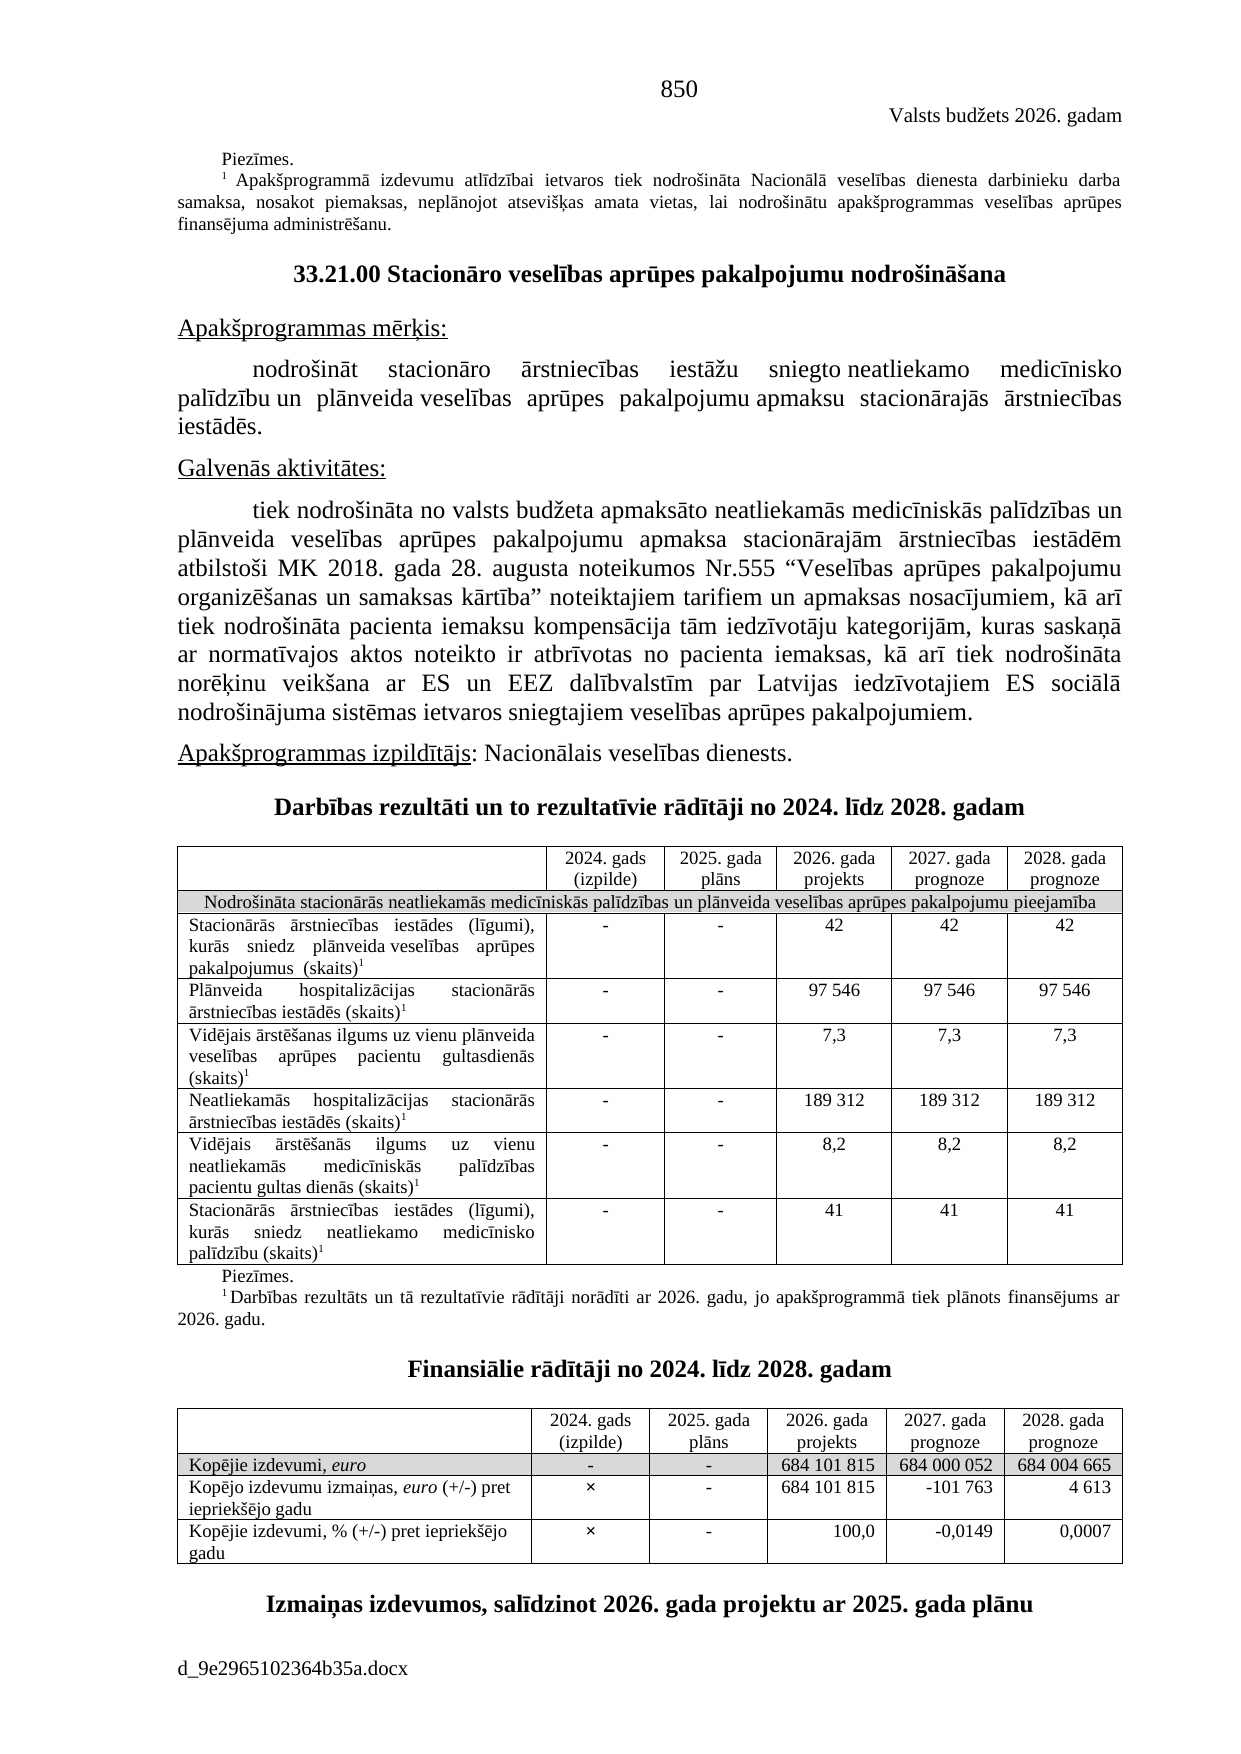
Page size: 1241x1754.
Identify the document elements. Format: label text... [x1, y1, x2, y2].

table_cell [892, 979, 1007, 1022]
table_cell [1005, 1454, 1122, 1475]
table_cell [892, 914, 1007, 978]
text Piezīmes. [177, 148, 1122, 169]
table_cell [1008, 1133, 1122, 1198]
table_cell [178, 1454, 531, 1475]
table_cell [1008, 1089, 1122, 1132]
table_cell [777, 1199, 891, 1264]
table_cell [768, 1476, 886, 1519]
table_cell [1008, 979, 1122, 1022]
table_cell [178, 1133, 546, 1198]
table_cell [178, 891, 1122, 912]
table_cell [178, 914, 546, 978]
text Apakšprogrammas mērķis: [177, 313, 1122, 341]
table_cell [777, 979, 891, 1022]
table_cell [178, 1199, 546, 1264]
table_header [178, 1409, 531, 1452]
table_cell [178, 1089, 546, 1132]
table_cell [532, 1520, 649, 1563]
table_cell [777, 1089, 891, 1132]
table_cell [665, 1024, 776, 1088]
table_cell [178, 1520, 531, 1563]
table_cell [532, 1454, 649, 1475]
text Apakšprogrammas izpildītājs: Nacionālais veselības dienests. [177, 738, 1122, 767]
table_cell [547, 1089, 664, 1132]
text 33.21.00 Stacionāro veselības aprūpes pakalpojumu nodrošināšana [177, 259, 1122, 288]
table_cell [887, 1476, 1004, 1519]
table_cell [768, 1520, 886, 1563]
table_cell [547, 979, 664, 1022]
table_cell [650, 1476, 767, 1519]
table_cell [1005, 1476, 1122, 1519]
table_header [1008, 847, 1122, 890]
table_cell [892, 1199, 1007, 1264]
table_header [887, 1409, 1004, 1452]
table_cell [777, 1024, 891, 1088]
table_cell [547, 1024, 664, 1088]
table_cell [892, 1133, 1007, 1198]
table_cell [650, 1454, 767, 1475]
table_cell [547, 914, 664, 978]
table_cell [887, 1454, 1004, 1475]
text nodrošināt stacionāro ārstniecības iestāžu sniegto neatliekamo medicīnisko palīdzību un plānveida veselības aprūpes pakalpojumu apmaksu stacionārajās ārstniecības iestādēs. [177, 354, 1122, 440]
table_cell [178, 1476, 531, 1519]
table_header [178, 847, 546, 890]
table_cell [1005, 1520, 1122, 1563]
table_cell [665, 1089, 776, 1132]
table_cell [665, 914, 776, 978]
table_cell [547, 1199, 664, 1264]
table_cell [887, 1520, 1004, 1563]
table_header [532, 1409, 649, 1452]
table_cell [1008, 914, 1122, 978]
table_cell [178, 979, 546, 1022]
text Izmaiņas izdevumos, salīdzinot 2026. gada projektu ar 2025. gada plānu [177, 1589, 1122, 1618]
text Finansiālie rādītāji no 2024. līdz 2028. gadam [177, 1354, 1122, 1383]
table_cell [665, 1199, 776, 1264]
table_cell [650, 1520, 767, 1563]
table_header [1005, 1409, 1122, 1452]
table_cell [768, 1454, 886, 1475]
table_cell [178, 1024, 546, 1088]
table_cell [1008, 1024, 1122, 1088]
text Galvenās aktivitātes: [177, 453, 1122, 481]
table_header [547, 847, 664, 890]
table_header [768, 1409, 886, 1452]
text Darbības rezultāti un to rezultatīvie rādītāji no 2024. līdz 2028. gadam [177, 792, 1122, 821]
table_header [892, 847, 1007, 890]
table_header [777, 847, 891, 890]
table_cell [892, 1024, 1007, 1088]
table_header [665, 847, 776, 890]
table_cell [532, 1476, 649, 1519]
text tiek nodrošināta no valsts budžeta apmaksāto neatliekamās medicīniskās palīdzības un plānveida veselības aprūpes pakalpojumu apmaksa stacionārajām ārstniecības iestādēm atbilstoši MK 2018. gada 28. augusta noteikumos Nr.555 “Veselības aprūpes pakalpojumu organizēšanas un samaksas kārtība” noteiktajiem tarifiem un apmaksas nosacījumiem, kā arī tiek nodrošināta pacienta iemaksu kompensācija tām iedzīvotāju kategorijām, kuras saskaņā ar normatīvajos aktos noteikto ir atbrīvotas no pacienta iemaksas, kā arī tiek nodrošināta norēķinu veikšana ar ES un EEZ dalībvalstīm par Latvijas iedzīvotajiem ES sociālā nodrošinājuma sistēmas ietvaros sniegtajiem veselības aprūpes pakalpojumiem. [177, 494, 1122, 726]
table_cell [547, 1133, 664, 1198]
text 1 Apakšprogrammā izdevumu atlīdzībai ietvaros tiek nodrošināta Nacionālā veselības dienesta darbinieku darba samaksa, nosakot piemaksas, neplānojot atsevišķas amata vietas, lai nodrošinātu apakšprogrammas veselības aprūpes finansējuma administrēšanu. [177, 169, 1122, 234]
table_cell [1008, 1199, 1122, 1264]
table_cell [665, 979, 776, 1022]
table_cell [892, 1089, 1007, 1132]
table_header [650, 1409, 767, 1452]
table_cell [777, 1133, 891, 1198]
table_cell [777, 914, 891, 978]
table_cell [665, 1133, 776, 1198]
text Piezīmes. [177, 1265, 1122, 1286]
text 1 Darbības rezultāts un tā rezultatīvie rādītāji norādīti ar 2026. gadu, jo apakšprogrammā tiek plānots finansējums ar 2026. gadu. [177, 1286, 1122, 1329]
